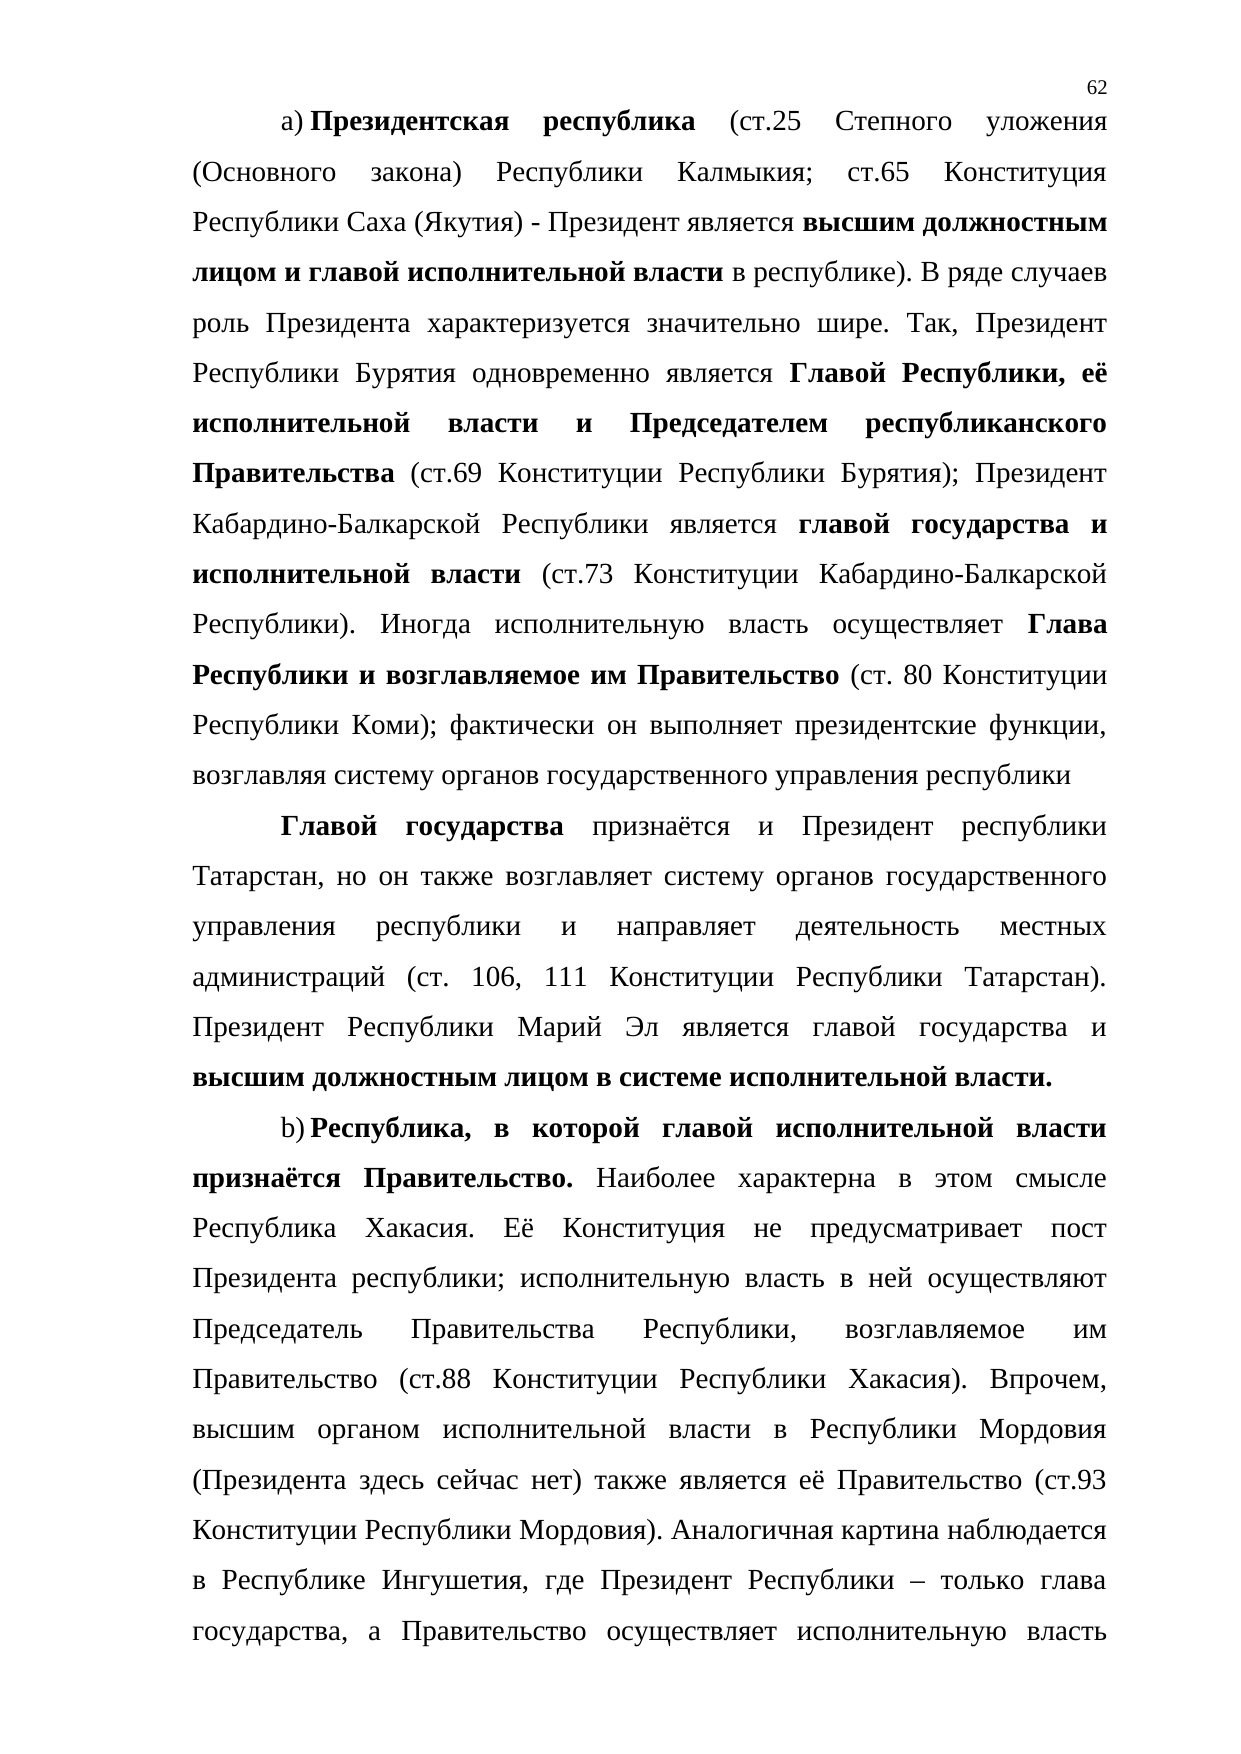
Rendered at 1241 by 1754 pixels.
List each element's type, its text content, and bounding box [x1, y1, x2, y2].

text Главой государства признаётся и Президент республики Татарстан, но он также возглавляет систему органов государственного управления республики и направляет деятельность местных администраций (ст. 106, 111 Конституции Республики Татарстан). Президент Республики Марий Эл является главой государства и высшим должностным лицом в системе исполнительной власти. [192, 808, 1107, 1093]
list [192, 1110, 1107, 1646]
list Президентская республика (ст.25 Степного уложения (Основного закона) Республики Калмыкия; ст.65 Конституция Республики Саха (Якутия) - Президент является высшим должностным лицом и главой исполнительной власти в республике). В ряде случаев роль Президента характеризуется значительно шире. Так, Президент Республики Бурятия одновременно является Главой Республики, её исполнительной власти и Председателем республиканского Правительства (ст.69 Конституции Республики Бурятия); Президент Кабардино-Балкарской Республики является главой государства и исполнительной власти (ст.73 Конституции Кабардино-Балкарской Республики). Иногда исполнительную власть осуществляет Глава Республики и возглавляемое им Правительство (ст. 80 Конституции Республики Коми); фактически он выполняет президентские функции, возглавляя систему органов государственного управления республики [192, 103, 1107, 791]
